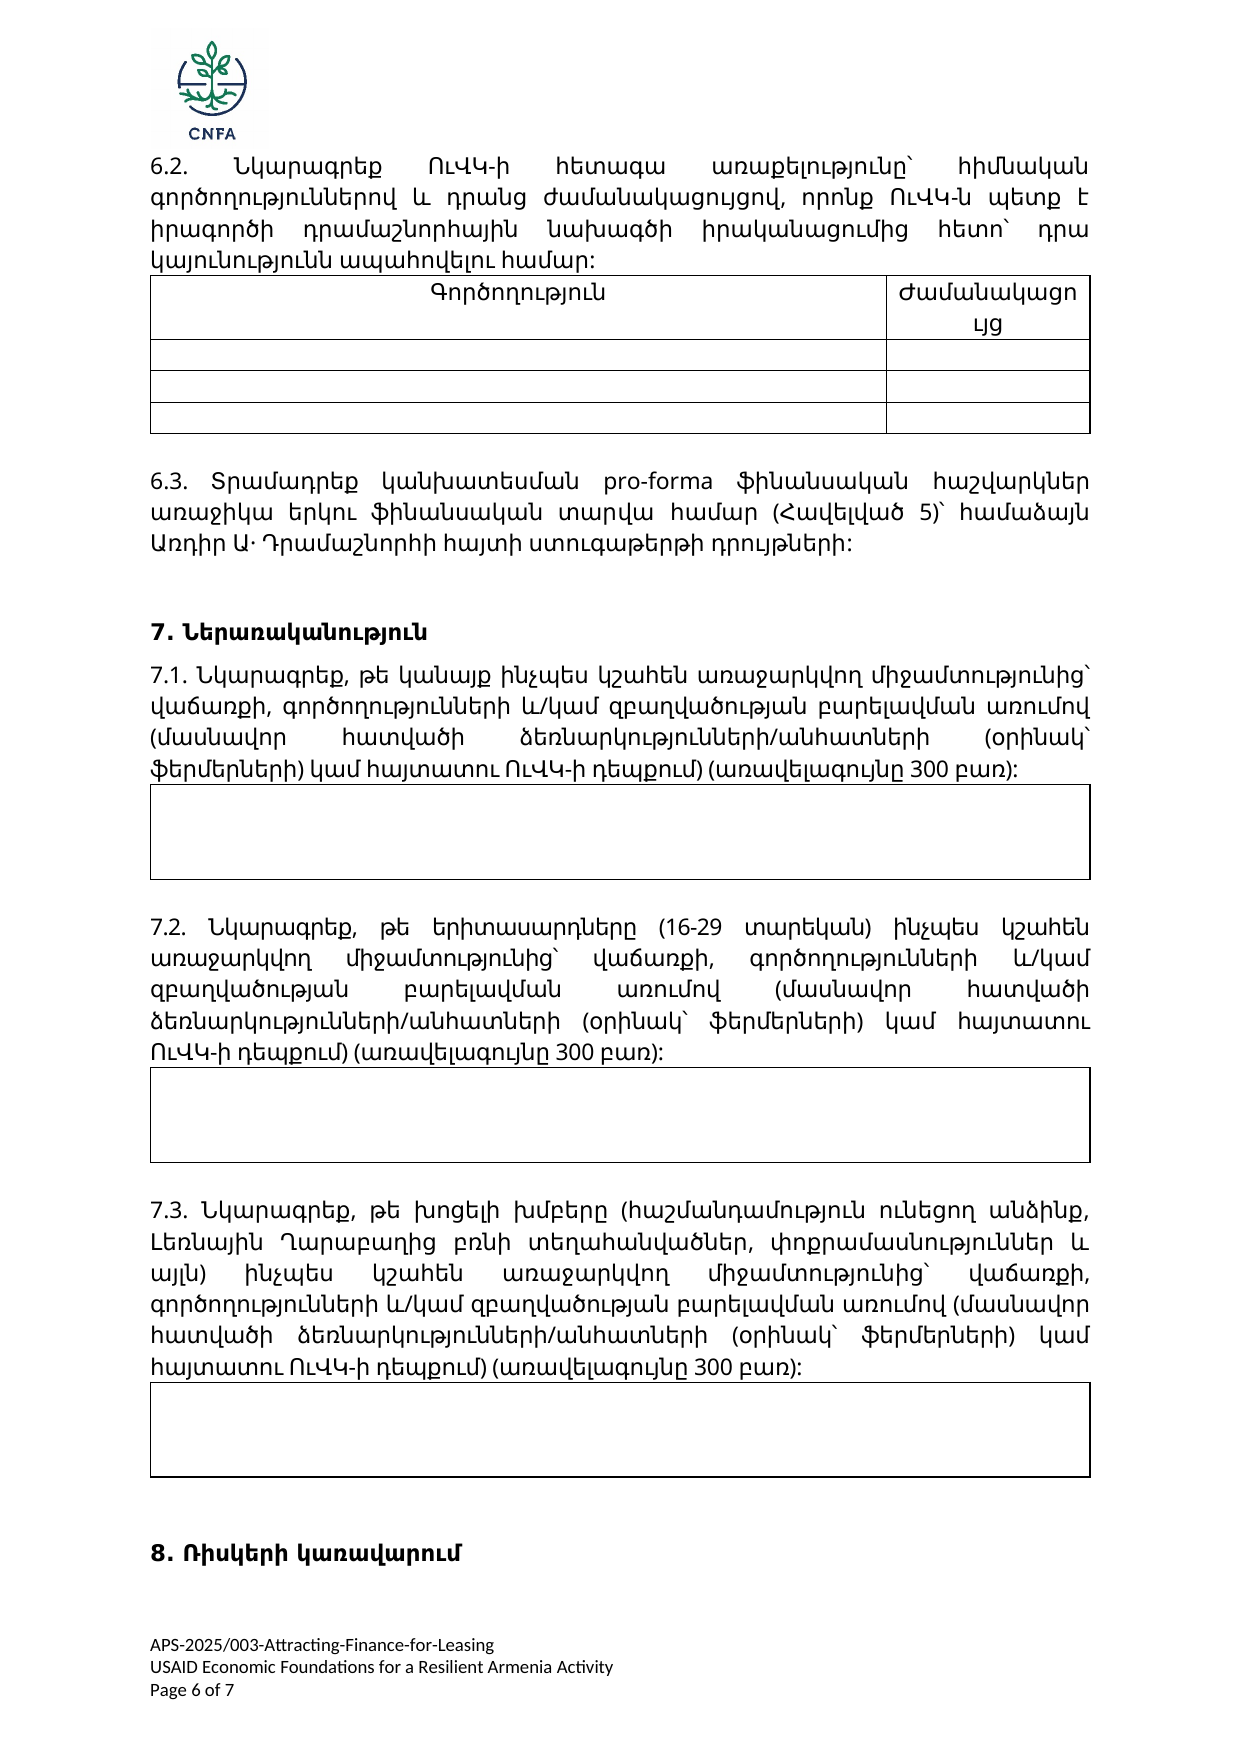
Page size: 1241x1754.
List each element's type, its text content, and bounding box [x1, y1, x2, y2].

table_header Գործողություն [151, 276, 886, 338]
table_cell [151, 371, 886, 402]
text 7. Ներառականություն [150, 619, 1090, 646]
table_header [151, 1383, 1089, 1476]
table_cell [887, 340, 1089, 370]
table_cell [151, 340, 886, 370]
table_cell [151, 403, 886, 433]
text 7.1. Նկարագրեք, թե կանայք ինչպես կշահեն առաջարկվող միջամտությունից՝ վաճառքի, գործողությունների և/կամ զբաղվածության բարելավման առումով (մասնավոր հատվածի ձեռնարկությունների/անհատների (օրինակ՝ ֆերմերների) կամ հայտատու ՈւՎԿ-ի դեպքում) (առավելագույնը 300 բառ): [150, 659, 1090, 784]
text 6.3. Տրամադրեք կանխատեսման pro-forma ֆինանսական հաշվարկներ առաջիկա երկու ֆինանսական տարվա համար (Հավելված 5)՝ համաձայն Առդիր Ա․ Դրամաշնորհի հայտի ստուգաթերթի դրույթների: [150, 465, 1090, 558]
table_header Ժամանակացույց [887, 276, 1089, 338]
picture [150, 28, 269, 148]
table_cell [887, 403, 1089, 433]
table_header [151, 785, 1089, 878]
text 8. Ռիսկերի կառավարում [150, 1540, 1090, 1567]
text 6.2. Նկարագրեք ՈւՎԿ-ի հետագա առաքելությունը՝ հիմնական գործողություններով և դրանց ժամանակացույցով, որոնք ՈւՎԿ-ն պետք է իրագործի դրամաշնորհային նախագծի իրականացումից հետո՝ դրա կայունությունն ապահովելու համար: [150, 150, 1090, 275]
table_header [151, 1068, 1089, 1162]
table_cell [887, 371, 1089, 402]
text 7.3. Նկարագրեք, թե խոցելի խմբերը (հաշմանդամություն ունեցող անձինք, Լեռնային Ղարաբաղից բռնի տեղահանվածներ, փոքրամասնություններ և այլն) ինչպես կշահեն առաջարկվող միջամտությունից՝ վաճառքի, գործողությունների և/կամ զբաղվածության բարելավման առումով (մասնավոր հատվածի ձեռնարկությունների/անհատների (օրինակ՝ ֆերմերների) կամ հայտատու ՈւՎԿ-ի դեպքում) (առավելագույնը 300 բառ): [150, 1194, 1090, 1382]
text 7.2. Նկարագրեք, թե երիտասարդները (16-29 տարեկան) ինչպես կշահեն առաջարկվող միջամտությունից՝ վաճառքի, գործողությունների և/կամ զբաղվածության բարելավման առումով (մասնավոր հատվածի ձեռնարկությունների/անհատների (օրինակ՝ ֆերմերների) կամ հայտատու ՈւՎԿ-ի դեպքում) (առավելագույնը 300 բառ): [150, 911, 1090, 1067]
